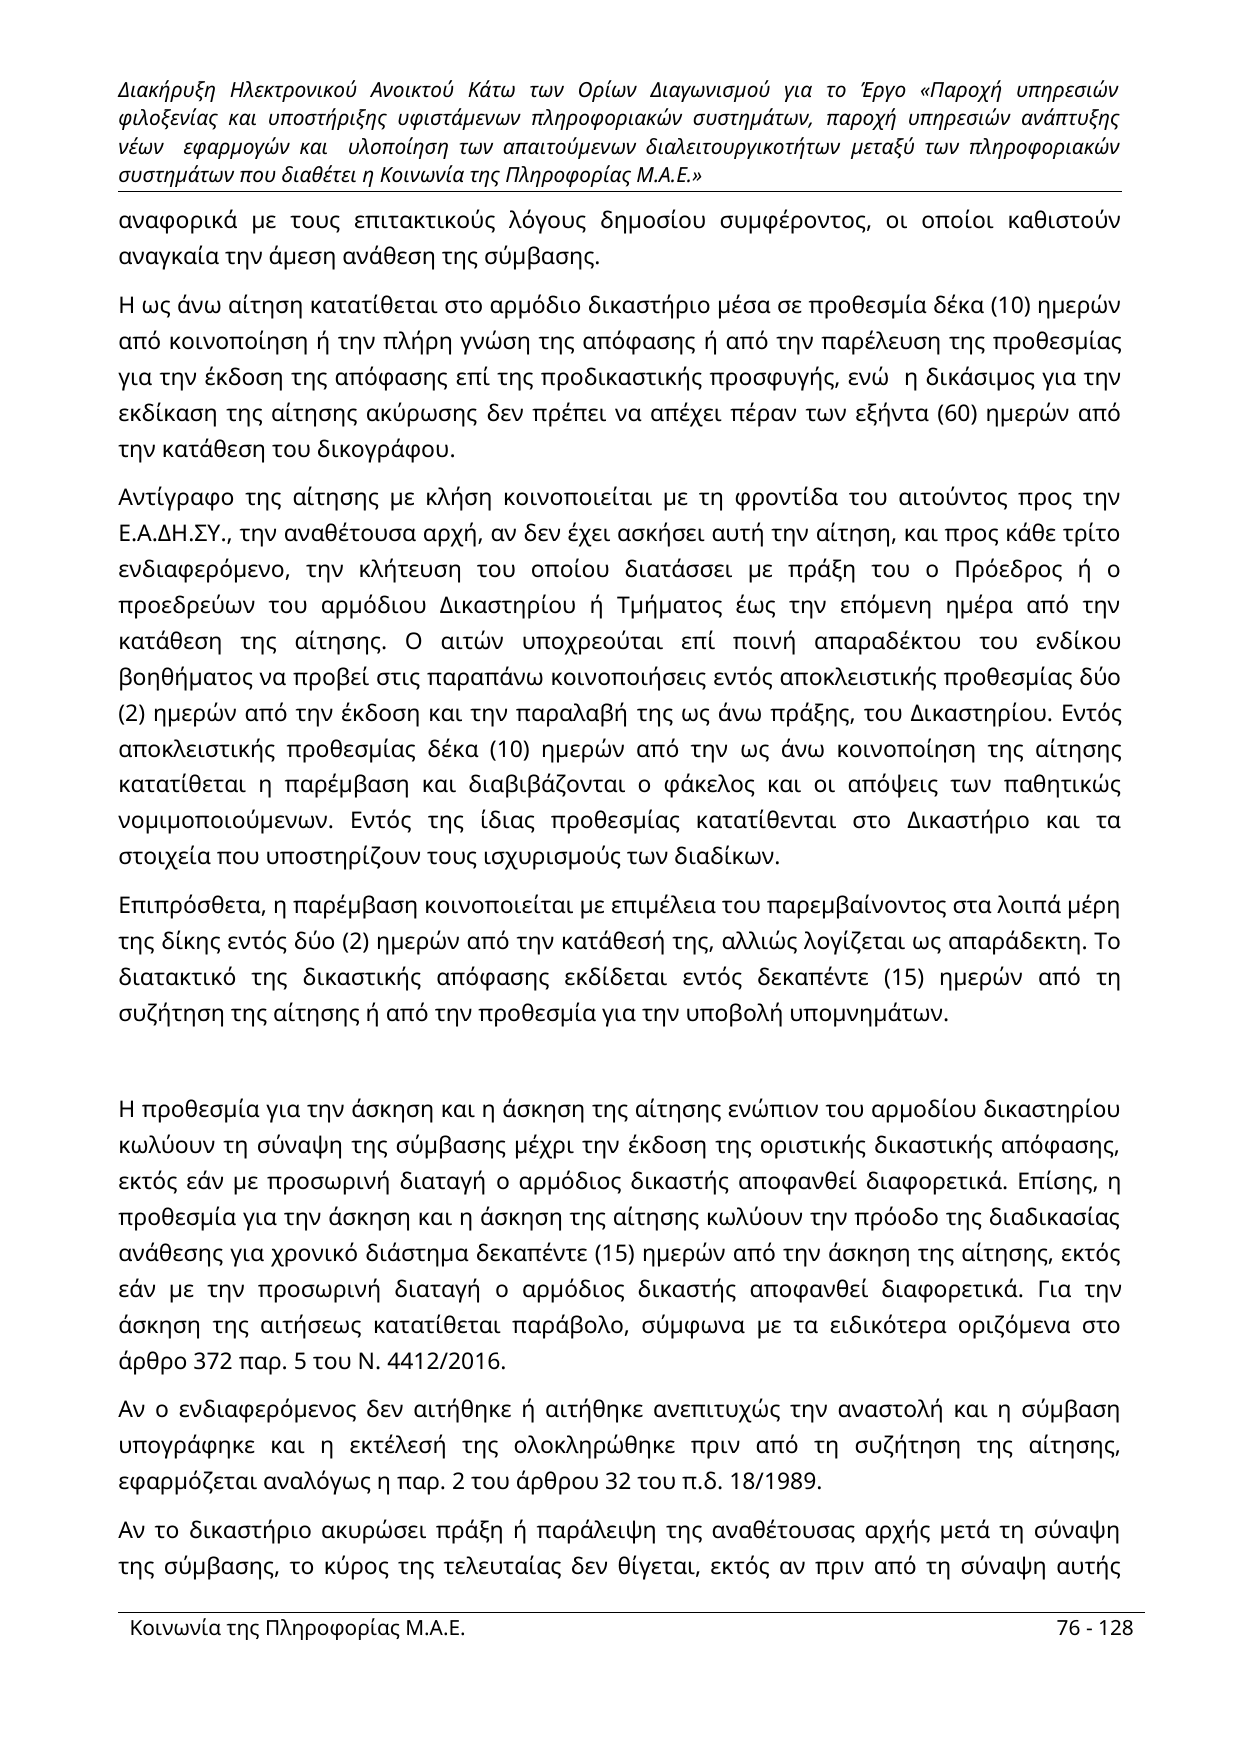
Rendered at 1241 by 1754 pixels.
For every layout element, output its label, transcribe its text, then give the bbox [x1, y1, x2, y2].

text Η ως άνω αίτηση κατατίθεται στο αρμόδιο δικαστήριο μέσα σε προθεσμία δέκα (10) ημερών από κοινοποίηση ή την πλήρη γνώση της απόφασης ή από την παρέλευση της προθεσμίας για την έκδοση της απόφασης επί της προδικαστικής προσφυγής, ενώ η δικάσιμος για την εκδίκαση της αίτησης ακύρωσης δεν πρέπει να απέχει πέραν των εξήντα (60) ημερών από την κατάθεση του δικογράφου. [118, 289, 1122, 464]
text Αντίγραφο της αίτησης με κλήση κοινοποιείται με τη φροντίδα του αιτούντος προς την Ε.Α.ΔΗ.ΣΥ., την αναθέτουσα αρχή, αν δεν έχει ασκήσει αυτή την αίτηση, και προς κάθε τρίτο ενδιαφερόμενο, την κλήτευση του οποίου διατάσσει με πράξη του ο Πρόεδρος ή ο προεδρεύων του αρμόδιου Δικαστηρίου ή Τμήματος έως την επόμενη ημέρα από την κατάθεση της αίτησης. Ο αιτών υποχρεούται επί ποινή απαραδέκτου του ενδίκου βοηθήματος να προβεί στις παραπάνω κοινοποιήσεις εντός αποκλειστικής προθεσμίας δύο (2) ημερών από την έκδοση και την παραλαβή της ως άνω πράξης, του Δικαστηρίου. Εντός αποκλειστικής προθεσμίας δέκα (10) ημερών από την ως άνω κοινοποίηση της αίτησης κατατίθεται η παρέμβαση και διαβιβάζονται ο φάκελος και οι απόψεις των παθητικώς νομιμοποιούμενων. Εντός της ίδιας προθεσμίας κατατίθενται στο Δικαστήριο και τα στοιχεία που υποστηρίζουν τους ισχυρισμούς των διαδίκων. [118, 481, 1122, 872]
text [118, 1514, 1122, 1581]
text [118, 204, 1122, 272]
text Η προθεσμία για την άσκηση και η άσκηση της αίτησης ενώπιον του αρμοδίου δικαστηρίου κωλύουν τη σύναψη της σύμβασης μέχρι την έκδοση της οριστικής δικαστικής απόφασης, εκτός εάν με προσωρινή διαταγή ο αρμόδιος δικαστής αποφανθεί διαφορετικά. Επίσης, η προθεσμία για την άσκηση και η άσκηση της αίτησης κωλύουν την πρόοδο της διαδικασίας ανάθεσης για χρονικό διάστημα δεκαπέντε (15) ημερών από την άσκηση της αίτησης, εκτός εάν με την προσωρινή διαταγή ο αρμόδιος δικαστής αποφανθεί διαφορετικά. Για την άσκηση της αιτήσεως κατατίθεται παράβολο, σύμφωνα με τα ειδικότερα οριζόμενα στο άρθρο 372 παρ. 5 του Ν. 4412/2016. [118, 1093, 1122, 1376]
text Αν ο ενδιαφερόμενος δεν αιτήθηκε ή αιτήθηκε ανεπιτυχώς την αναστολή και η σύμβαση υπογράφηκε και η εκτέλεσή της ολοκληρώθηκε πριν από τη συζήτηση της αίτησης, εφαρμόζεται αναλόγως η παρ. 2 του άρθρου 32 του π.δ. 18/1989. [118, 1393, 1122, 1497]
text Επιπρόσθετα, η παρέμβαση κοινοποιείται με επιμέλεια του παρεμβαίνοντος στα λοιπά μέρη της δίκης εντός δύο (2) ημερών από την κατάθεσή της, αλλιώς λογίζεται ως απαράδεκτη. Το διατακτικό της δικαστικής απόφασης εκδίδεται εντός δεκαπέντε (15) ημερών από τη συζήτηση της αίτησης ή από την προθεσμία για την υποβολή υπομνημάτων. [118, 889, 1122, 1028]
